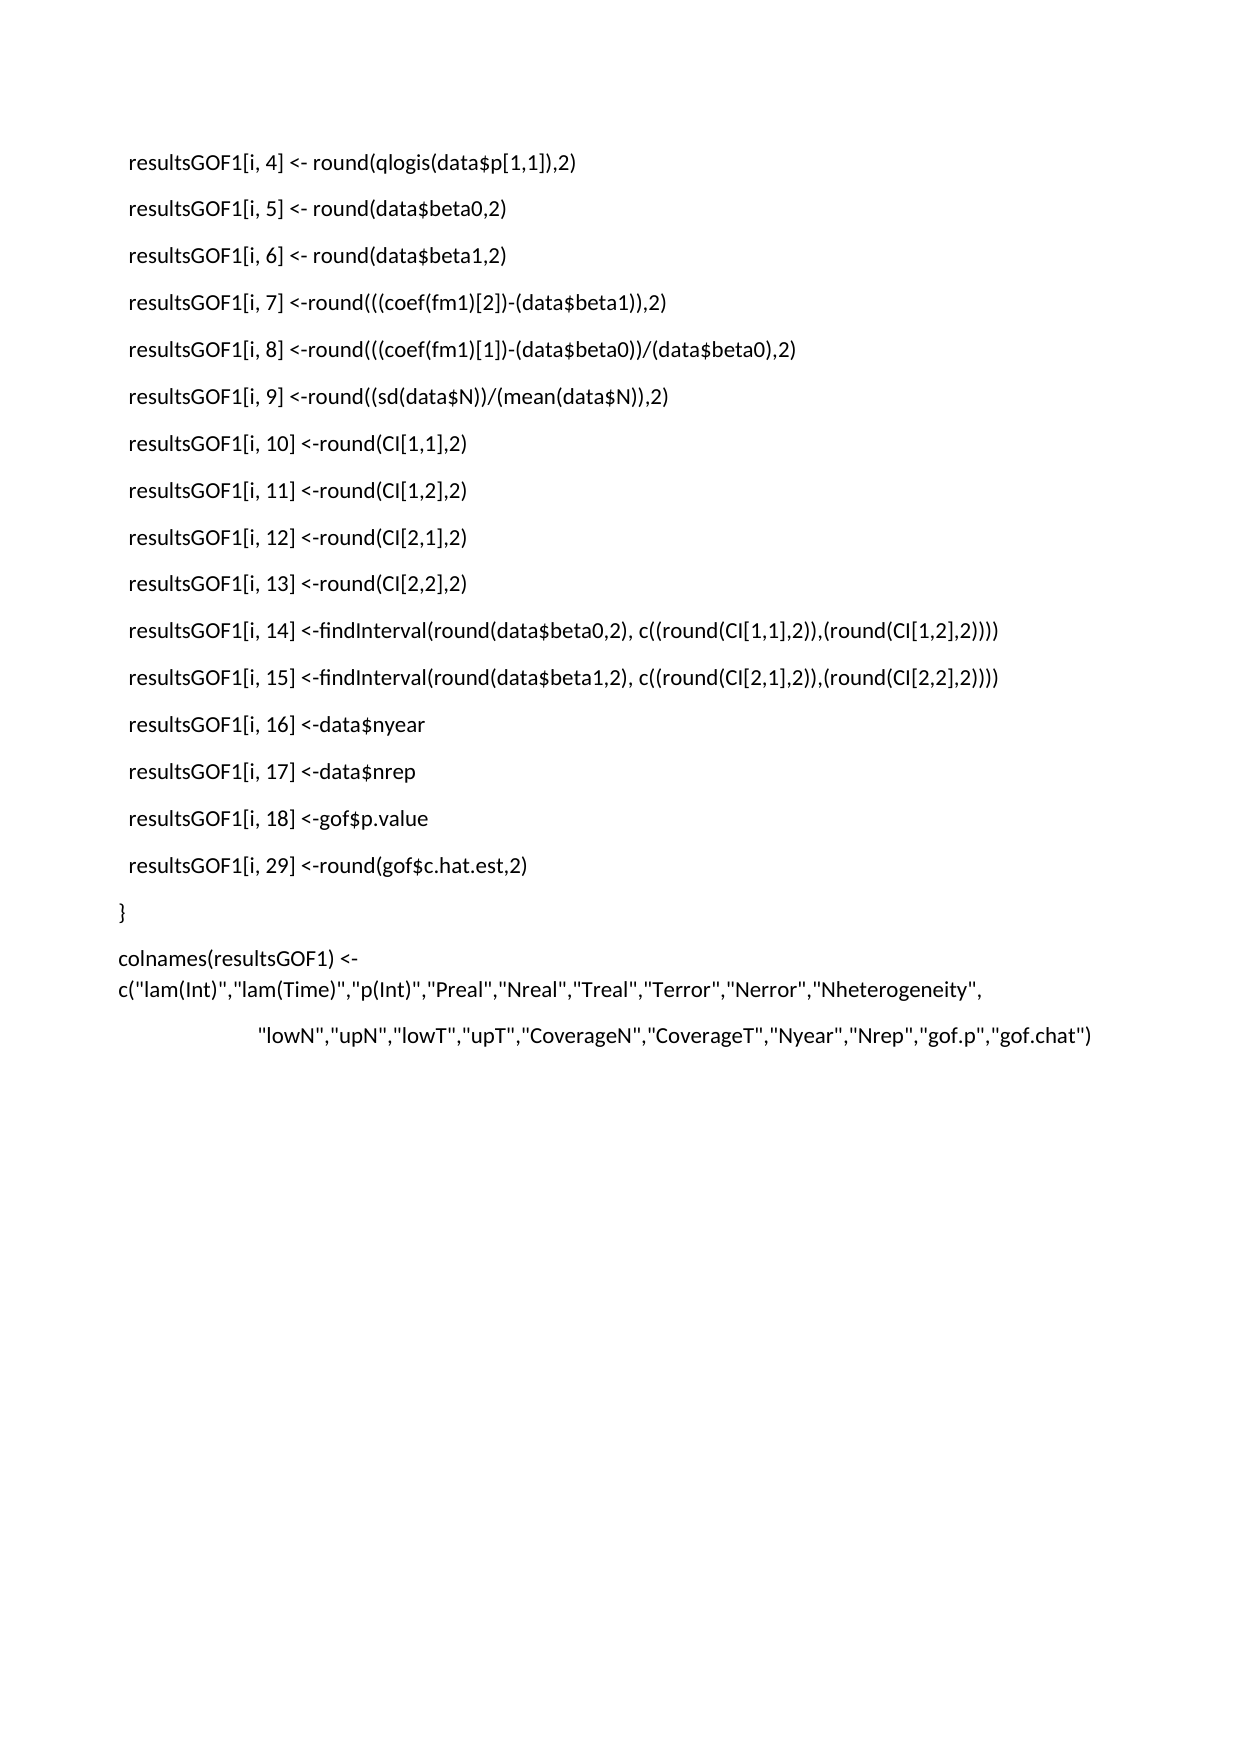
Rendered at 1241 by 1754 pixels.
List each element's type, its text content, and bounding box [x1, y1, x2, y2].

text resultsGOF1[i, 13] <-round(CI[2,2],2) [118, 569, 1122, 597]
text resultsGOF1[i, 8] <-round(((coef(fm1)[1])-(data$beta0))/(data$beta0),2) [118, 335, 1122, 363]
text resultsGOF1[i, 7] <-round(((coef(fm1)[2])-(data$beta1)),2) [118, 288, 1122, 316]
text resultsGOF1[i, 12] <-round(CI[2,1],2) [118, 523, 1122, 551]
text resultsGOF1[i, 10] <-round(CI[1,1],2) [118, 429, 1122, 457]
text resultsGOF1[i, 11] <-round(CI[1,2],2) [118, 476, 1122, 504]
text resultsGOF1[i, 18] <-gof$p.value [118, 804, 1122, 832]
text } [118, 898, 1122, 926]
text resultsGOF1[i, 16] <-data$nyear [118, 710, 1122, 738]
text resultsGOF1[i, 14] <-findInterval(round(data$beta0,2), c((round(CI[1,1],2)),(round(CI[1,2],2)))) [118, 616, 1122, 644]
text colnames(resultsGOF1) <- c("lam(Int)","lam(Time)","p(Int)","Preal","Nreal","Treal","Terror","Nerror","Nheterogeneity", [118, 944, 1122, 1003]
text "lowN","upN","lowT","upT","CoverageN","CoverageT","Nyear","Nrep","gof.p","gof.chat") [118, 1022, 1122, 1049]
text resultsGOF1[i, 17] <-data$nrep [118, 757, 1122, 785]
text resultsGOF1[i, 29] <-round(gof$c.hat.est,2) [118, 851, 1122, 879]
text resultsGOF1[i, 4] <- round(qlogis(data$p[1,1]),2) [118, 148, 1122, 176]
text resultsGOF1[i, 15] <-findInterval(round(data$beta1,2), c((round(CI[2,1],2)),(round(CI[2,2],2)))) [118, 663, 1122, 691]
text resultsGOF1[i, 9] <-round((sd(data$N))/(mean(data$N)),2) [118, 382, 1122, 410]
text resultsGOF1[i, 6] <- round(data$beta1,2) [118, 241, 1122, 269]
text resultsGOF1[i, 5] <- round(data$beta0,2) [118, 194, 1122, 222]
